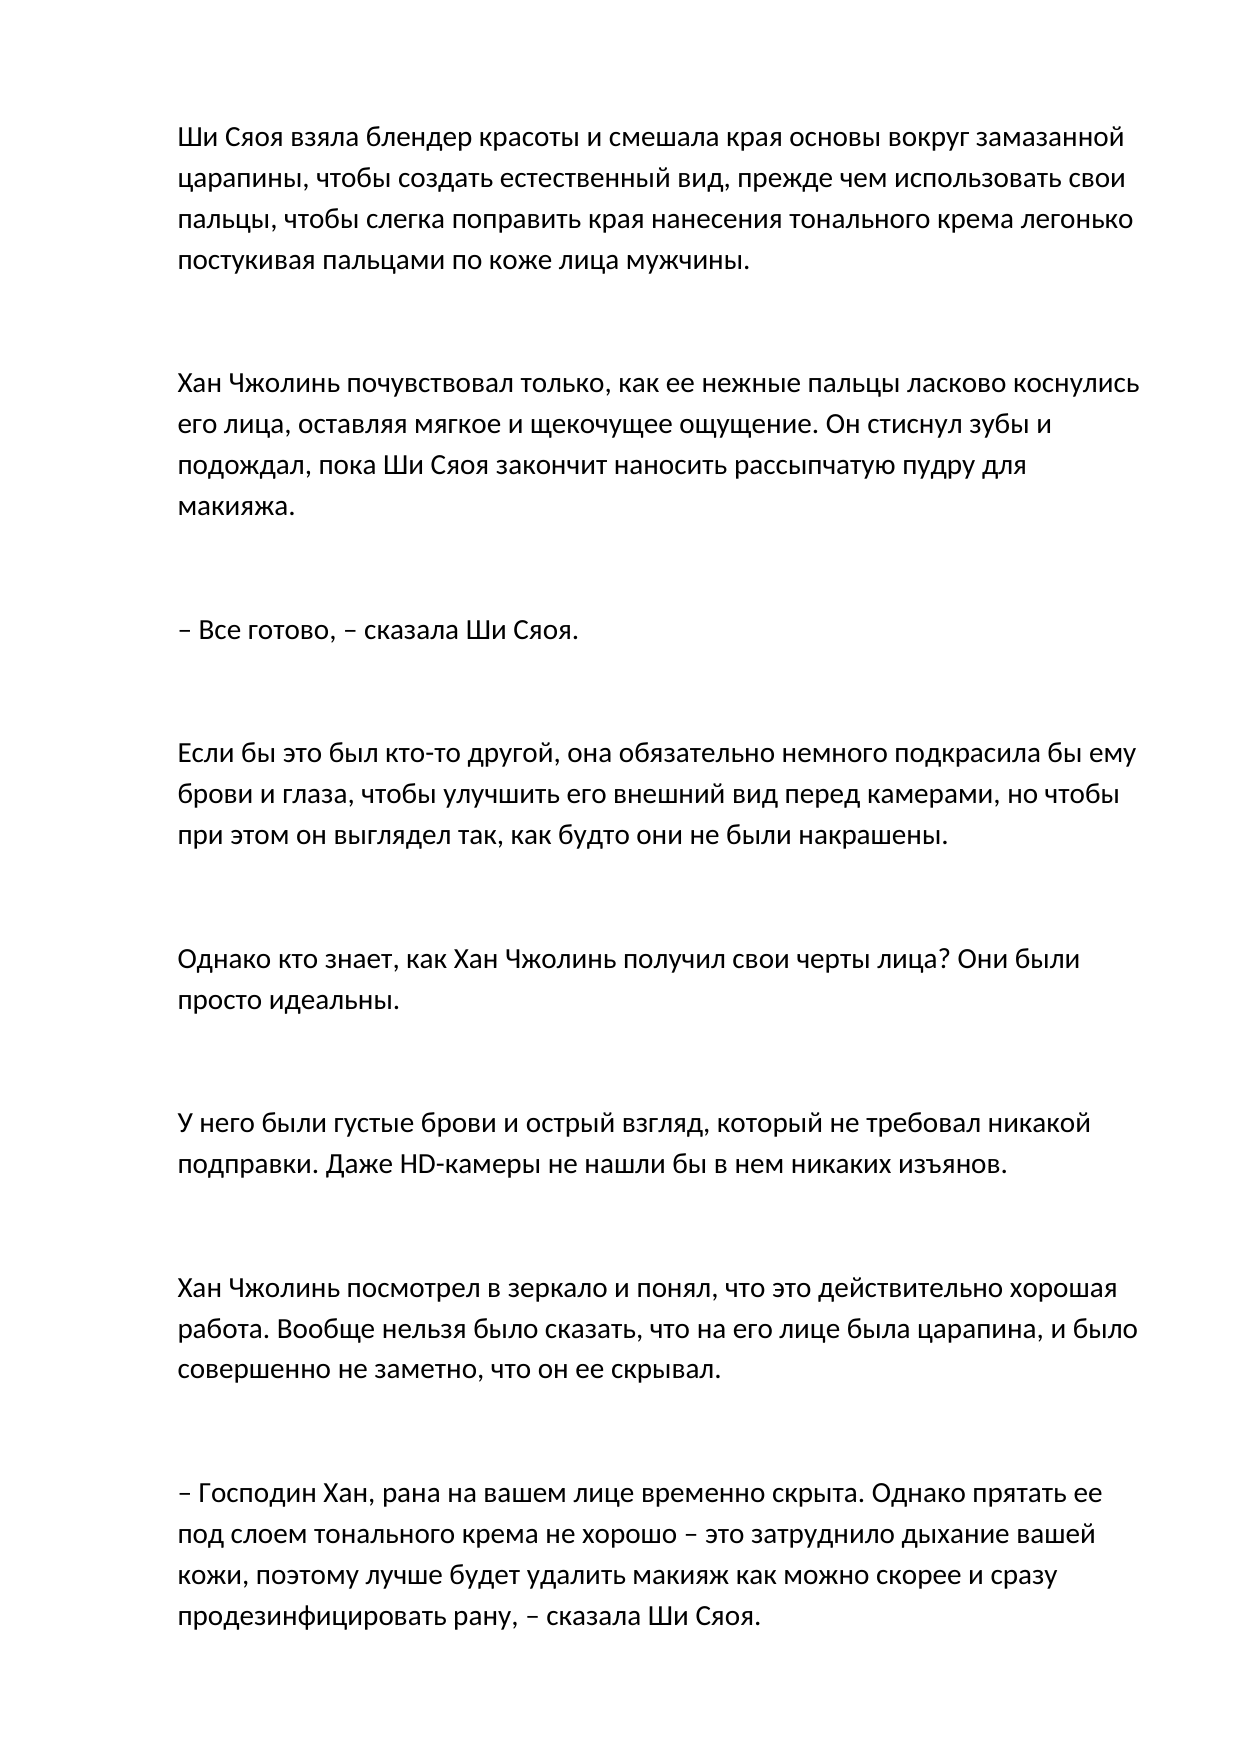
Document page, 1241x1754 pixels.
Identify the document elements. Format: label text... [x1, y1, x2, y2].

text Ши Сяоя взяла блендер красоты и смешала края основы вокруг замазанной царапины, чтобы создать естественный вид, прежде чем использовать свои пальцы, чтобы слегка поправить края нанесения тонального крема легонько постукивая пальцами по коже лица мужчины. [177, 118, 1152, 277]
text – Господин Хан, рана на вашем лице временно скрыта. Однако прятать ее под слоем тонального крема не хорошо – это затруднило дыхание вашей кожи, поэтому лучше будет удалить макияж как можно скорее и сразу продезинфицировать рану, – сказала Ши Сяоя. [177, 1474, 1152, 1633]
text У него были густые брови и острый взгляд, который не требовал никакой подправки. Даже HD-камеры не нашли бы в нем никаких изъянов. [177, 1104, 1152, 1181]
text Хан Чжолинь посмотрел в зеркало и понял, что это действительно хорошая работа. Вообще нельзя было сказать, что на его лице была царапина, и было совершенно не заметно, что он ее скрывал. [177, 1269, 1152, 1386]
text Хан Чжолинь почувствовал только, как ее нежные пальцы ласково коснулись его лица, оставляя мягкое и щекочущее ощущение. Он стиснул зубы и подождал, пока Ши Сяоя закончит наносить рассыпчатую пудру для макияжа. [177, 364, 1152, 523]
text – Все готово, – сказала Ши Сяоя. [177, 611, 1152, 646]
text Если бы это был кто-то другой, она обязательно немного подкрасила бы ему брови и глаза, чтобы улучшить его внешний вид перед камерами, но чтобы при этом он выглядел так, как будто они не были накрашены. [177, 734, 1152, 852]
text Однако кто знает, как Хан Чжолинь получил свои черты лица? Они были просто идеальны. [177, 940, 1152, 1016]
